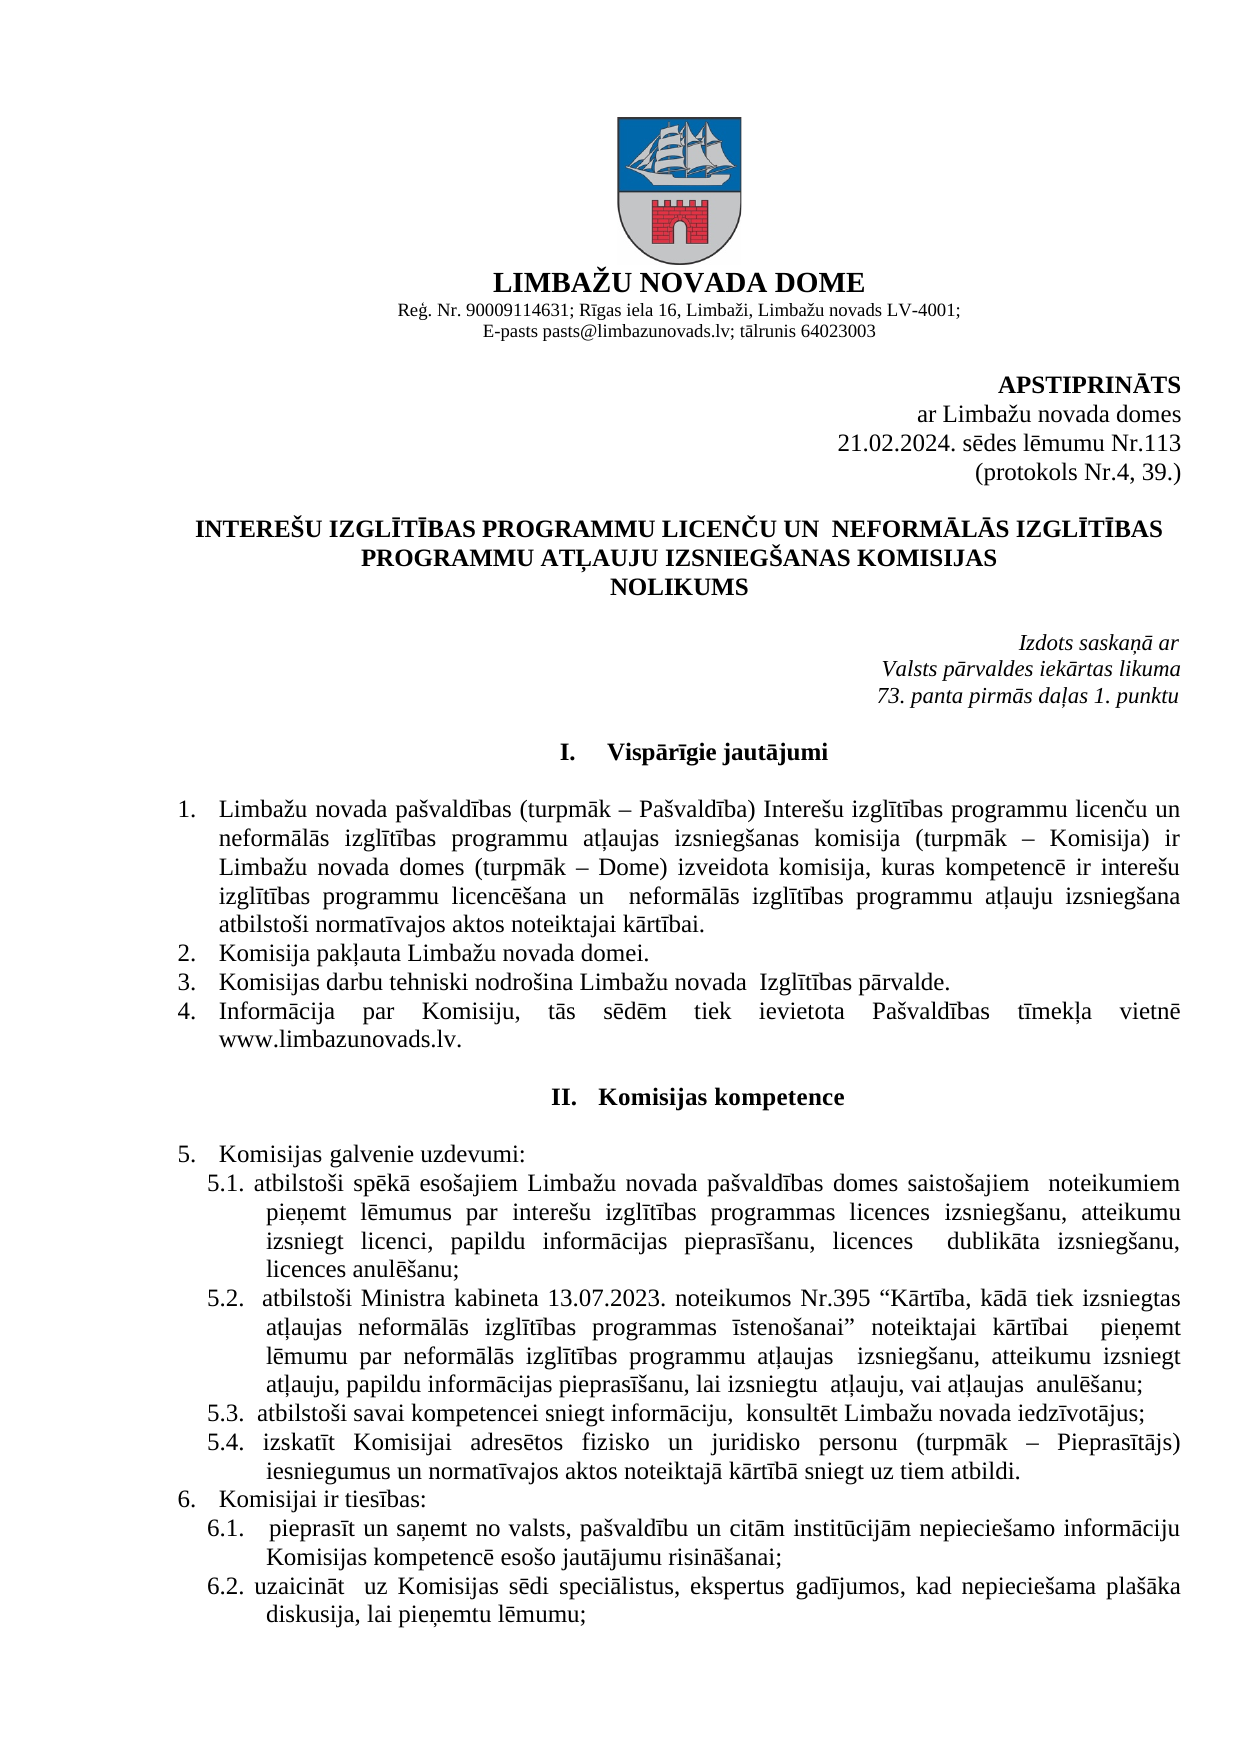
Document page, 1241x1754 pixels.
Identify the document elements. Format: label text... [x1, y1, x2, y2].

text Valsts pārvaldes iekārtas likuma [177, 656, 1181, 682]
text Limbažu novada DOME [177, 118, 1181, 298]
text 21.02.2024. sēdes lēmumu Nr.113 [177, 428, 1181, 457]
text (protokols Nr.4, 39.) [177, 457, 1181, 485]
text 6.1. pieprasīt un saņemt no valsts, pašvaldību un citām institūcijām nepieciešamo informāciju Komisijas kompetencē esošo jautājumu risināšanai; [207, 1513, 1181, 1571]
picture [617, 117, 742, 265]
text PROGRAMMU ATĻAUJU IZSNIEGŠANAS KOMISIJAS [177, 543, 1181, 572]
list Informācija par Komisiju, tās sēdēm tiek ievietota Pašvaldības tīmekļa vietnē www.limbazunovads.lv. [177, 996, 1181, 1053]
text 5.4. izskatīt Komisijai adresētos fizisko un juridisko personu (turpmāk – Pieprasītājs) iesniegumus un normatīvajos aktos noteiktajā kārtībā sniegt uz tiem atbildi. [207, 1427, 1181, 1484]
text Izdots saskaņā ar [177, 629, 1181, 656]
list Komisijai ir tiesības: [177, 1484, 1181, 1513]
list Komisijas darbu tehniski nodrošina Limbažu novada Izglītības pārvalde. [177, 967, 1181, 996]
list Limbažu novada pašvaldības (turpmāk – Pašvaldība) Interešu izglītības programmu licenču un neformālās izglītības programmu atļaujas izsniegšanas komisija (turpmāk – Komisija) ir Limbažu novada domes (turpmāk – Dome) izveidota komisija, kuras kompetencē ir interešu izglītības programmu licencēšana un neformālās izglītības programmu atļauju izsniegšana atbilstoši normatīvajos aktos noteiktajai kārtībai. [177, 794, 1181, 938]
list Vispārīgie jautājumi [207, 737, 1181, 766]
text 5.2. atbilstoši Ministra kabineta 13.07.2023. noteikumos Nr.395 “Kārtība, kādā tiek izsniegtas atļaujas neformālās izglītības programmas īstenošanai” noteiktajai kārtībai pieņemt lēmumu par neformālās izglītības programmu atļaujas izsniegšanu, atteikumu izsniegt atļauju, papildu informācijas pieprasīšanu, lai izsniegtu atļauju, vai atļaujas anulēšanu; [207, 1283, 1181, 1398]
text NOLIKUMS [177, 572, 1181, 600]
list Komisijas galvenie uzdevumi: [177, 1139, 1181, 1168]
text 5.3. atbilstoši savai kompetencei sniegt informāciju, konsultēt Limbažu novada iedzīvotājus; [207, 1398, 1181, 1427]
text APSTIPRINĀTS [177, 370, 1181, 399]
text 73. panta pirmās daļas 1. punktu [177, 682, 1181, 708]
text 6.2. uzaicināt uz Komisijas sēdi speciālistus, ekspertus gadījumos, kad nepieciešama plašāka diskusija, lai pieņemtu lēmumu; [207, 1571, 1181, 1628]
text ar Limbažu novada domes [177, 399, 1181, 428]
text Reģ. Nr. 90009114631; Rīgas iela 16, Limbaži, Limbažu novads LV-4001; [177, 298, 1181, 320]
text INTEREŠU IZGLĪTĪBAS PROGRAMMU LICENČU UN NEFORMĀLĀS IZGLĪTĪBAS [177, 514, 1181, 543]
text E-pasts pasts@limbazunovads.lv; tālrunis 64023003 [177, 320, 1181, 342]
list Komisija pakļauta Limbažu novada domei. [177, 938, 1181, 967]
list Komisijas kompetence [214, 1082, 1181, 1111]
text 5.1. atbilstoši spēkā esošajiem Limbažu novada pašvaldības domes saistošajiem noteikumiem pieņemt lēmumus par interešu izglītības programmas licences izsniegšanu, atteikumu izsniegt licenci, papildu informācijas pieprasīšanu, licences dublikāta izsniegšanu, licences anulēšanu; [207, 1168, 1181, 1283]
